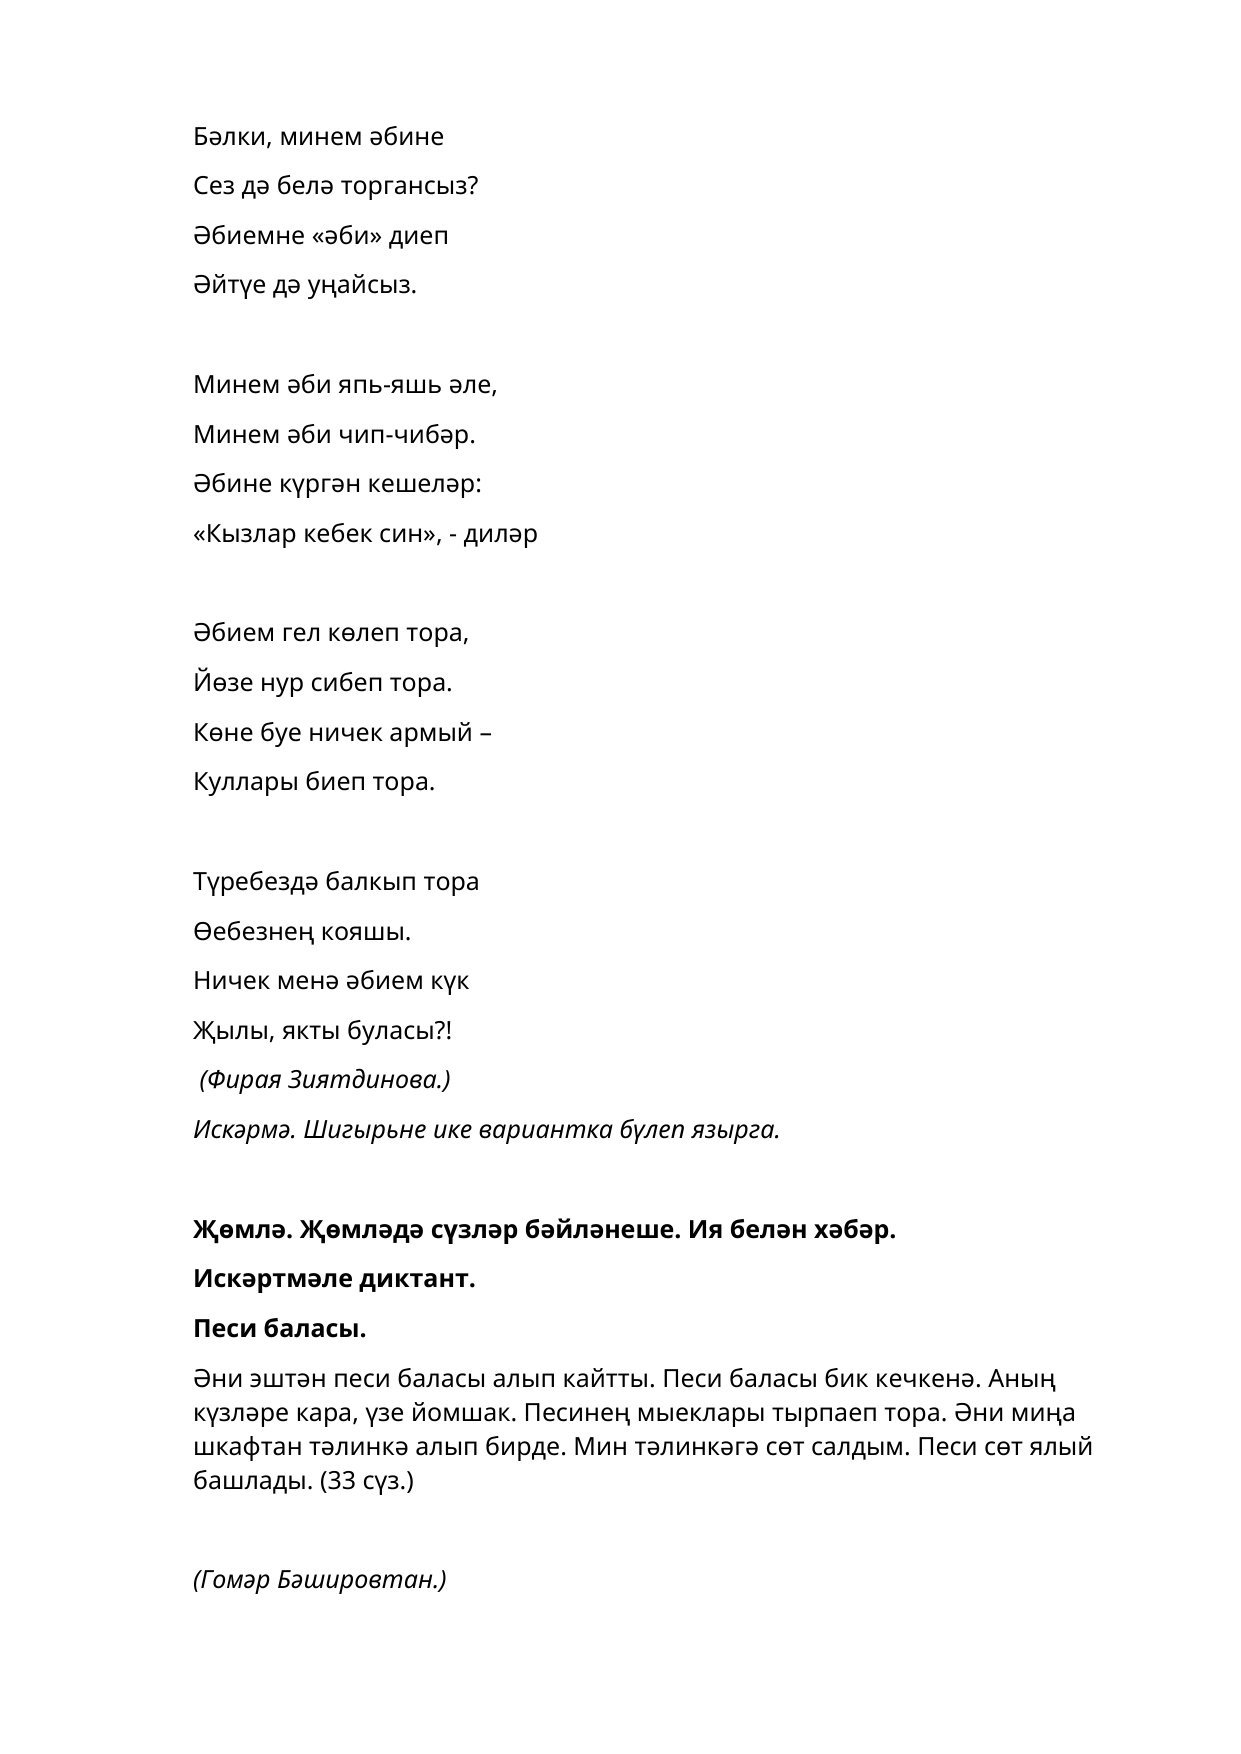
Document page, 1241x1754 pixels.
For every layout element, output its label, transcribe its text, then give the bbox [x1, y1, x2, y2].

text Минем әби япь-яшь әле, [193, 367, 1136, 401]
text Искәртмәле диктант. [193, 1261, 1136, 1295]
text Сез дә белә торгансыз? [193, 168, 1136, 202]
text Җөмлә. Җөмләдә сүзләр бәйләнеше. Ия белән хәбәр. [193, 1211, 1136, 1245]
text Ничек менә әбием күк [193, 963, 1136, 997]
text Куллары биеп тора. [193, 764, 1136, 798]
text (Гомәр Бәшировтан.) [193, 1562, 1136, 1596]
text Әйтүе дә уңайсыз. [193, 267, 1136, 301]
text Искәрмә. Шигырьне ике вариантка бүлеп язырга. [193, 1112, 1136, 1146]
text Минем әби чип-чибәр. [193, 416, 1136, 450]
text Әбине күргән кешеләр: [193, 466, 1136, 500]
text Түребездә балкып тора [193, 863, 1136, 897]
text Бәлки, минем әбине [193, 118, 1136, 152]
text Әбием гел көлеп тора, [193, 615, 1136, 649]
text (Фирая Зиятдинова.) [193, 1062, 1136, 1096]
text Җылы, якты буласы?! [193, 1012, 1136, 1047]
text Көне буе ничек армый – [193, 714, 1136, 748]
text Әбиемне «әби» диеп [193, 217, 1136, 252]
text Йөзе нур сибеп тора. [193, 665, 1136, 699]
text Песи баласы. [193, 1311, 1136, 1345]
text Өебезнең кояшы. [193, 913, 1136, 947]
text «Кызлар кебек син», - диләр [193, 516, 1136, 550]
text Әни эштән песи баласы алып кайтты. Песи баласы бик кечкенә. Аның күзләре кара, үзе йомшак. Песинең мыеклары тырпаеп тора. Әни миңа шкафтан тәлинкә алып бирде. Мин тәлинкәгә сөт салдым. Песи сөт ялый башлады. (33 сүз.) [193, 1360, 1136, 1497]
